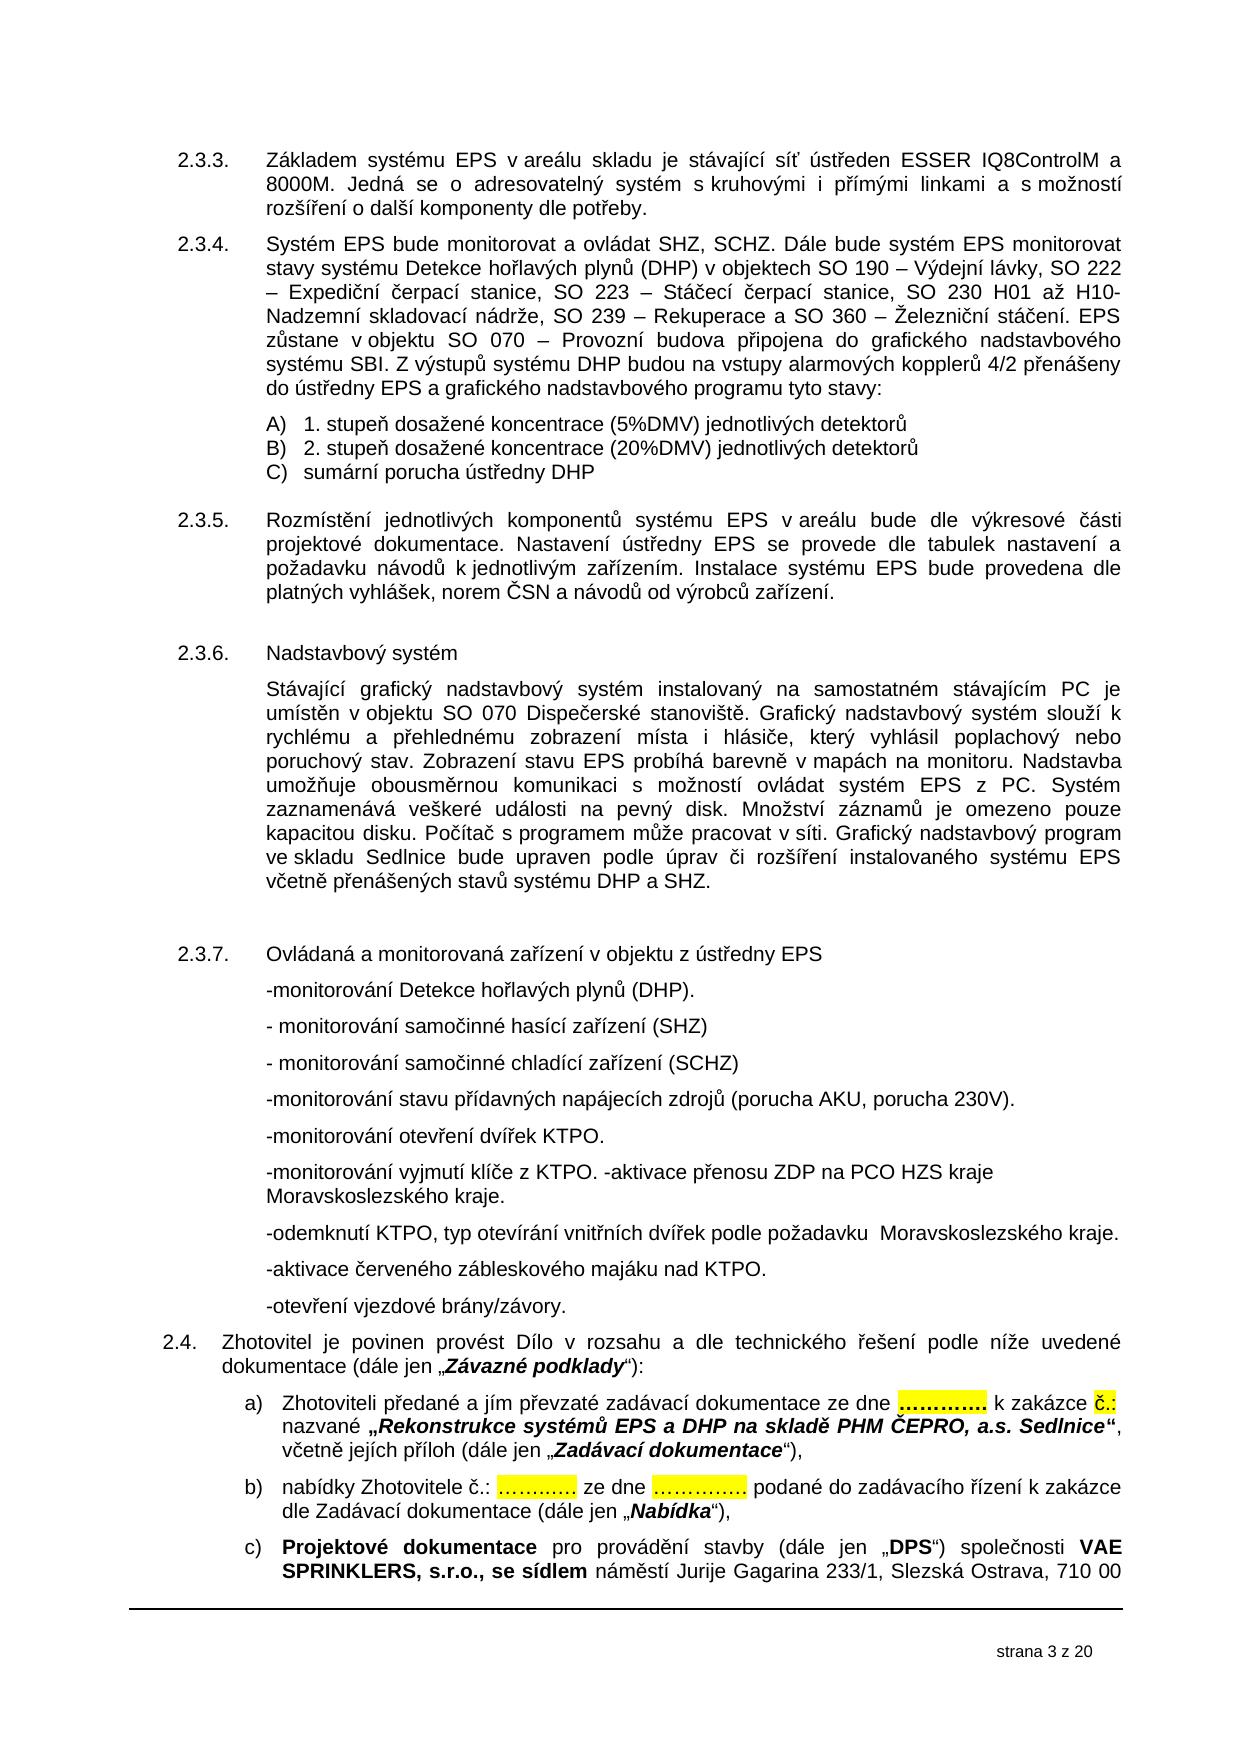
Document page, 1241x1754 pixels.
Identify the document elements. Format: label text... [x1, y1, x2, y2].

text Ovládaná a monitorovaná zařízení v objektu z ústředny EPS [177, 941, 1122, 965]
list Zhotoviteli předané a jím převzaté zadávací dokumentace ze dne …………. k zakázce č.: nazvané „Rekonstrukce systémů EPS a DHP na skladě PHM ČEPRO, a.s. Sedlnice“, včetně jejích příloh (dále jen „Zadávací dokumentace“), [244, 1390, 1122, 1462]
list -monitorování otevření dvířek KTPO. [266, 1124, 1122, 1148]
list -otevření vjezdové brány/závory. [266, 1293, 1122, 1317]
list -monitorování vyjmutí klíče z KTPO. -aktivace přenosu ZDP na PCO HZS kraje Moravskoslezského kraje. [266, 1160, 1122, 1208]
text Zhotovitel je povinen provést Dílo v rozsahu a dle technického řešení podle níže uvedené dokumentace (dále jen „Závazné podklady“): [162, 1330, 1122, 1378]
list 1. stupeň dosažené koncentrace (5%DMV) jednotlivých detektorů [266, 412, 1107, 436]
list -monitorování Detekce hořlavých plynů (DHP). [266, 978, 1122, 1002]
list Stávající grafický nadstavbový systém instalovaný na samostatném stávajícím PC je umístěn v objektu SO 070 Dispečerské stanoviště. Grafický nadstavbový systém slouží k rychlému a přehlednému zobrazení místa i hlásiče, který vyhlásil poplachový nebo poruchový stav. Zobrazení stavu EPS probíhá barevně v mapách na monitoru. Nadstavba umožňuje obousměrnou komunikaci s možností ovládat systém EPS z PC. Systém zaznamenává veškeré události na pevný disk. Množství záznamů je omezeno pouze kapacitou disku. Počítač s programem může pracovat v síti. Grafický nadstavbový program ve skladu Sedlnice bude upraven podle úprav či rozšíření instalovaného systému EPS včetně přenášených stavů systému DHP a SHZ. [266, 677, 1122, 892]
text Systém EPS bude monitorovat a ovládat SHZ, SCHZ. Dále bude systém EPS monitorovat stavy systému Detekce hořlavých plynů (DHP) v objektech SO 190 – Výdejní lávky, SO 222 – Expediční čerpací stanice, SO 223 – Stáčecí čerpací stanice, SO 230 H01 až H10-Nadzemní skladovací nádrže, SO 239 – Rekuperace a SO 360 – Železniční stáčení. EPS zůstane v objektu SO 070 – Provozní budova připojena do grafického nadstavbového systému SBI. Z výstupů systému DHP budou na vstupy alarmových kopplerů 4/2 přenášeny do ústředny EPS a grafického nadstavbového programu tyto stavy: [177, 232, 1122, 400]
list 2. stupeň dosažené koncentrace (20%DMV) jednotlivých detektorů [266, 436, 1107, 460]
list -odemknutí KTPO, typ otevírání vnitřních dvířek podle požadavku Moravskoslezského kraje. [266, 1221, 1122, 1244]
list - monitorování samočinné hasící zařízení (SHZ) [266, 1014, 1122, 1038]
text Základem systému EPS v areálu skladu je stávající síť ústředen ESSER IQ8ControlM a 8000M. Jedná se o adresovatelný systém s kruhovými i přímými linkami a s možností rozšíření o další komponenty dle potřeby. [177, 148, 1122, 219]
list -aktivace červeného zábleskového majáku nad KTPO. [266, 1257, 1122, 1281]
list sumární porucha ústředny DHP [266, 460, 1107, 484]
list -monitorování stavu přídavných napájecích zdrojů (porucha AKU, porucha 230V). [266, 1087, 1122, 1111]
text Rozmístění jednotlivých komponentů systému EPS v areálu bude dle výkresové části projektové dokumentace. Nastavení ústředny EPS se provede dle tabulek nastavení a požadavku návodů k jednotlivým zařízením. Instalace systému EPS bude provedena dle platných vyhlášek, norem ČSN a návodů od výrobců zařízení. [177, 508, 1122, 604]
text Nadstavbový systém [177, 640, 1122, 664]
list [244, 1535, 1122, 1583]
list nabídky Zhotovitele č.: ……..…. ze dne ……….…. podané do zadávacího řízení k zakázce dle Zadávací dokumentace (dále jen „Nabídka“), [244, 1475, 1122, 1523]
list - monitorování samočinné chladící zařízení (SCHZ) [266, 1051, 1122, 1075]
